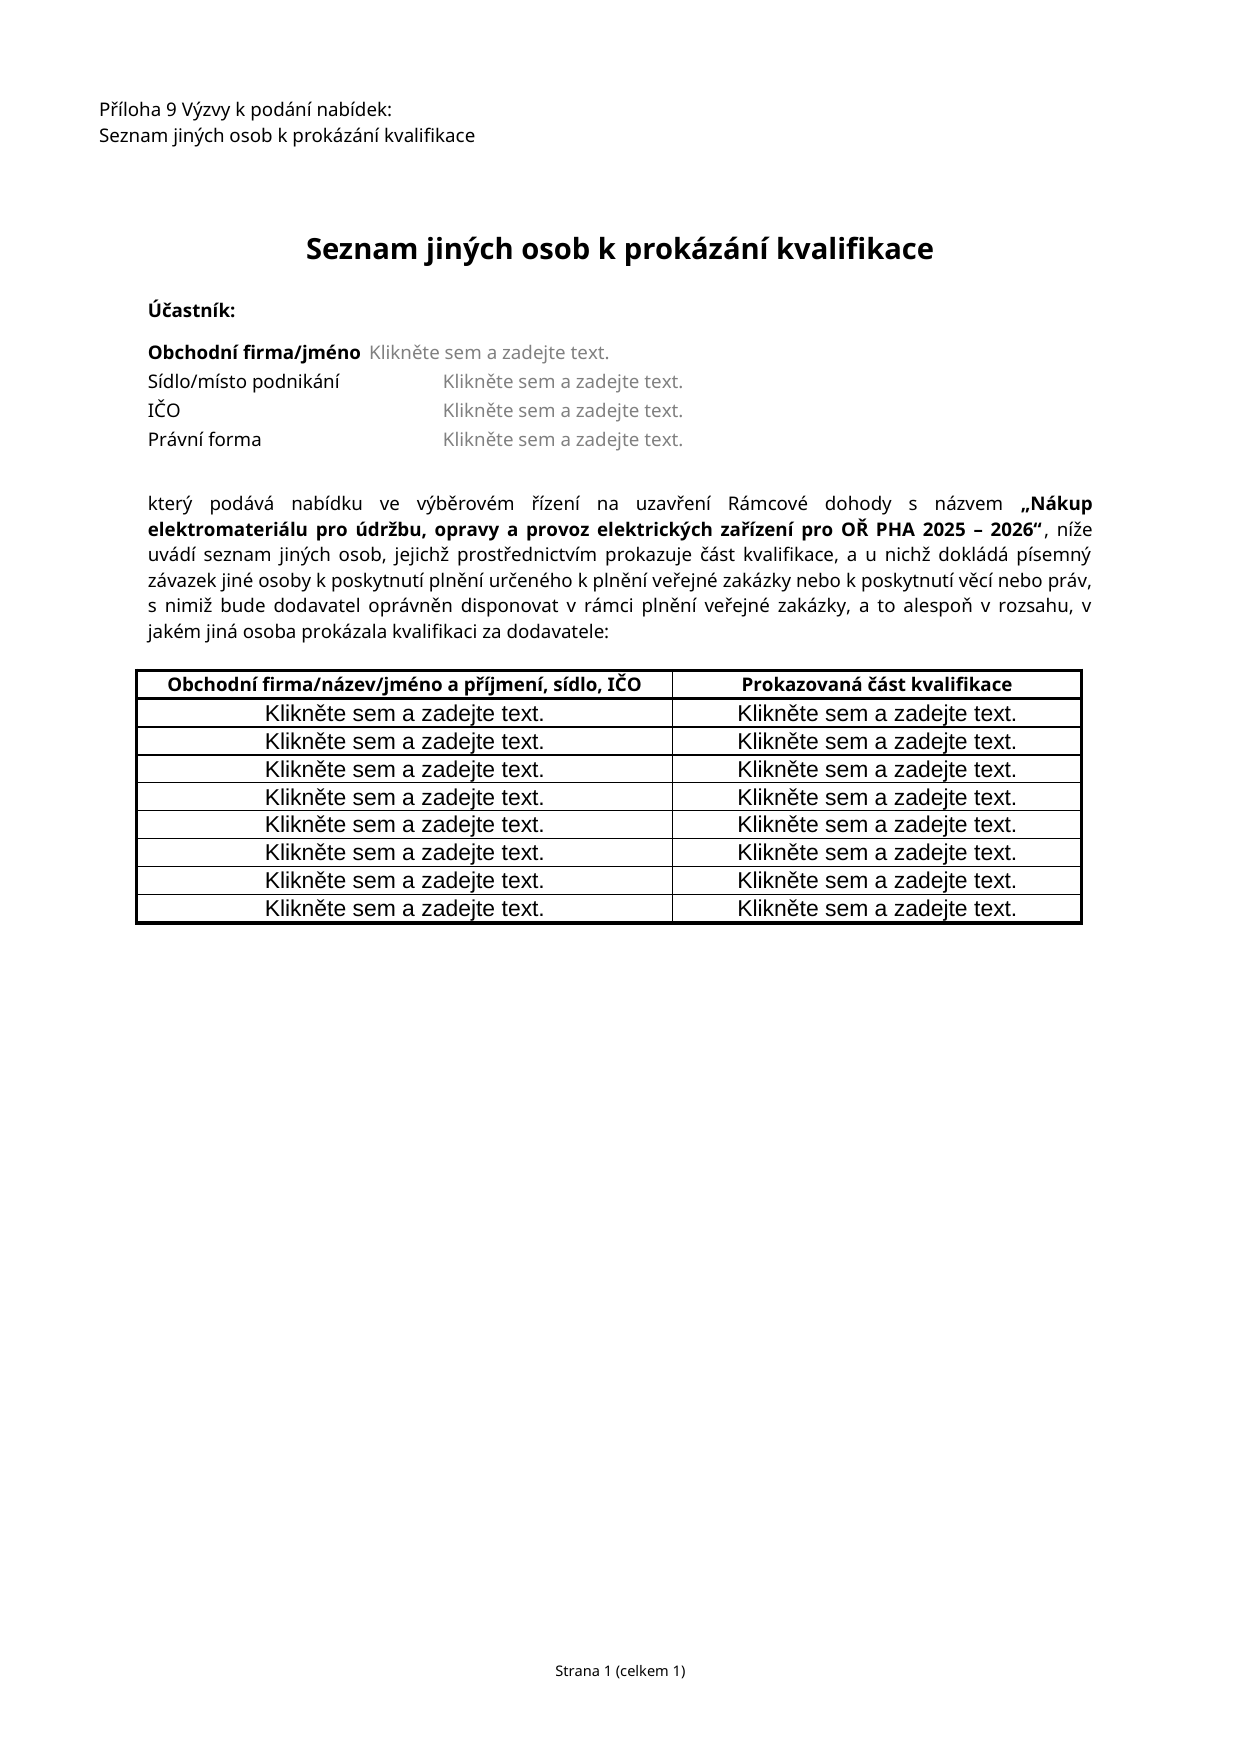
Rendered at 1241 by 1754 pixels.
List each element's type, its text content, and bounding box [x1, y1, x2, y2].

text Právní forma [148, 423, 1093, 452]
text Účastník: [148, 293, 1093, 324]
title Seznam jiných osob k prokázání kvalifikace [148, 228, 1093, 268]
text Obchodní firma/jméno [148, 336, 1093, 365]
text IČO [148, 394, 1093, 423]
table_header Obchodní firma/název/jméno a příjmení, sídlo, IČO [138, 672, 672, 697]
text který podává nabídku ve výběrovém řízení na uzavření Rámcové dohody s názvem „Nákup elektromateriálu pro údržbu, opravy a provoz elektrických zařízení pro OŘ PHA 2025 – 2026“, níže uvádí seznam jiných osob, jejichž prostřednictvím prokazuje část kvalifikace, a u nichž dokládá písemný závazek jiné osoby k poskytnutí plnění určeného k plnění veřejné zakázky nebo k poskytnutí věcí nebo práv, s nimiž bude dodavatel oprávněn disponovat v rámci plnění veřejné zakázky, a to alespoň v rozsahu, v jakém jiná osoba prokázala kvalifikaci za dodavatele: [148, 490, 1093, 643]
table_header Prokazovaná část kvalifikace [673, 672, 1080, 697]
text Sídlo/místo podnikání [148, 365, 1093, 394]
